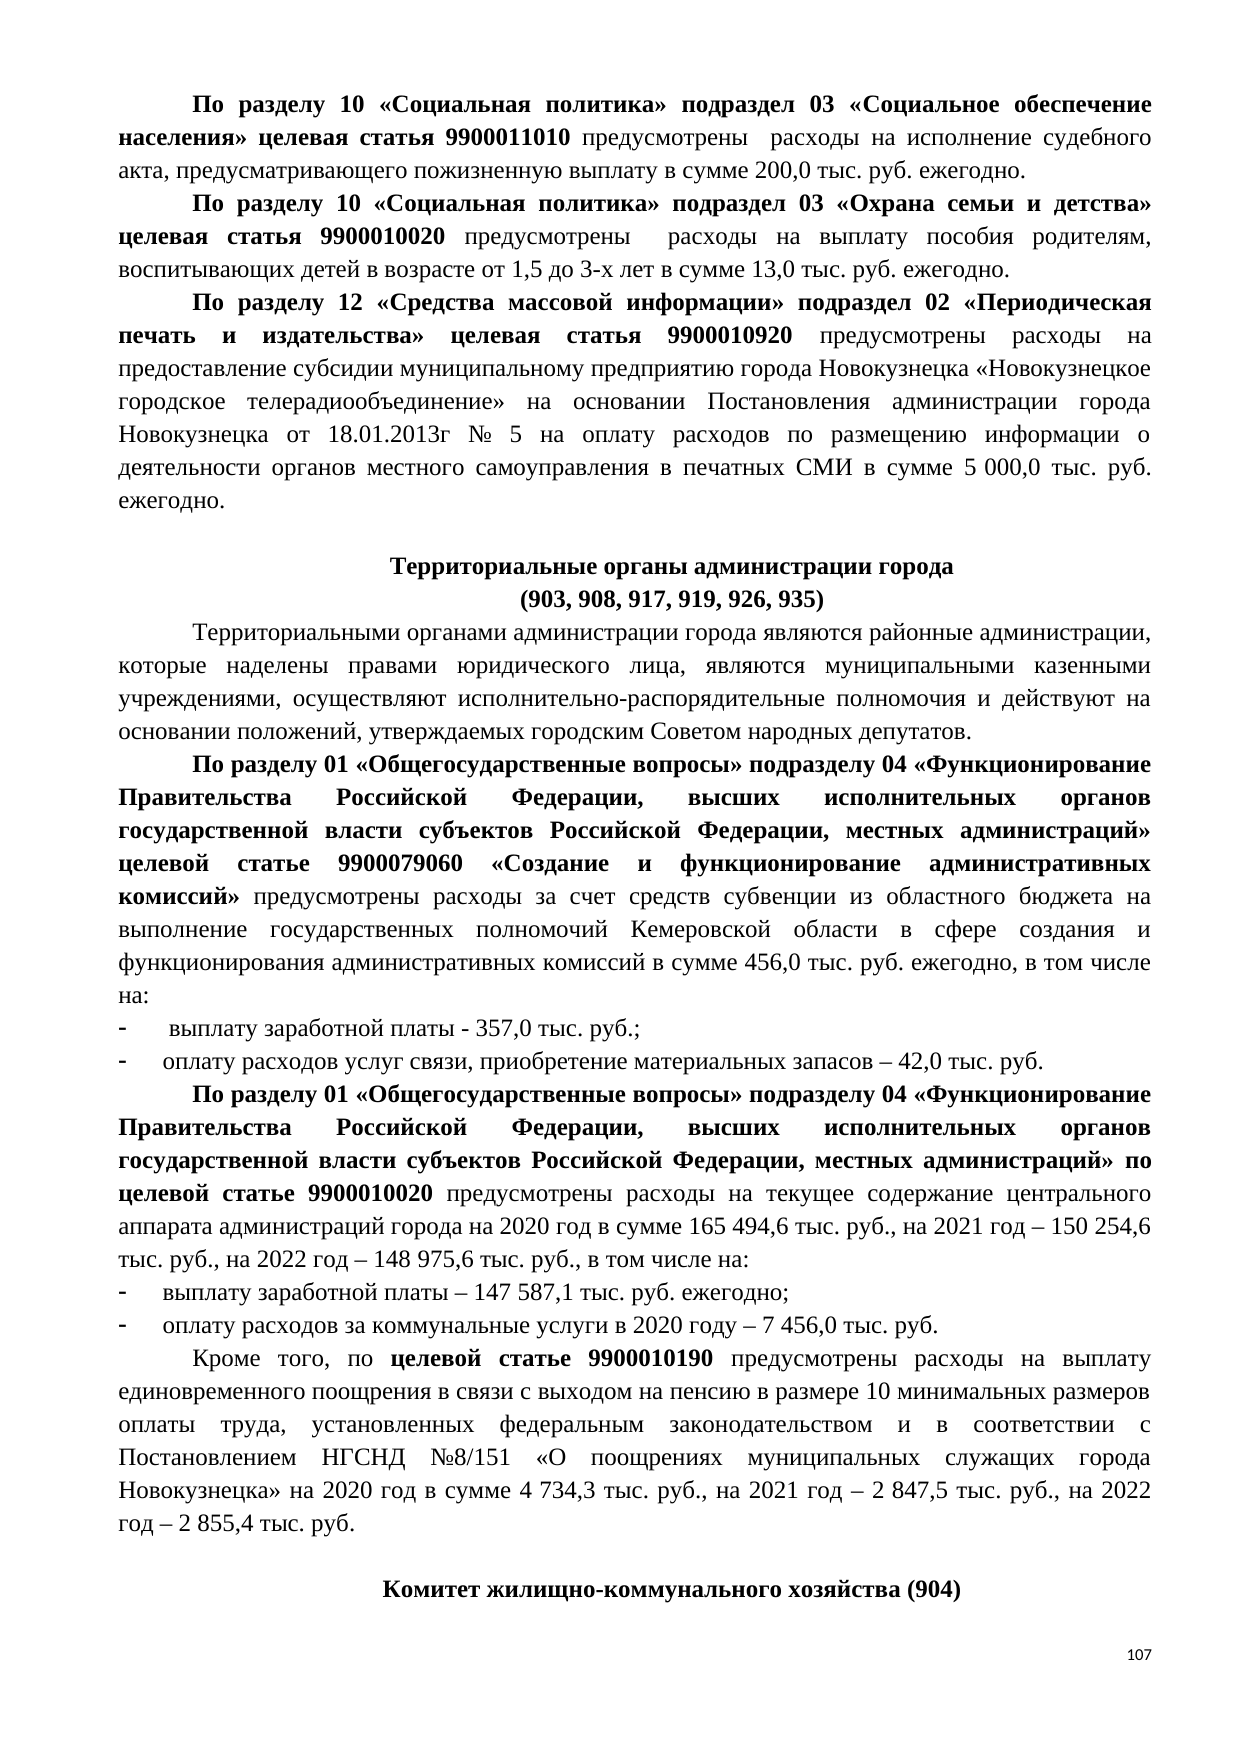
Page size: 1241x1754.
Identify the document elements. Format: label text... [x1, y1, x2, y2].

text Кроме того, по целевой статье 9900010190 предусмотрены расходы на выплату единовременного поощрения в связи с выходом на пенсию в размере 10 минимальных размеров оплаты труда, установленных федеральным законодательством и в соответствии с Постановлением НГСНД №8/151 «О поощрениях муниципальных служащих города Новокузнецка» на 2020 год в сумме 4 734,3 тыс. руб., на 2021 год – 2 847,5 тыс. руб., на 2022 год – 2 855,4 тыс. руб. [118, 1343, 1152, 1537]
text По разделу 01 «Общегосударственные вопросы» подразделу 04 «Функционирование Правительства Российской Федерации, высших исполнительных органов государственной власти субъектов Российской Федерации, местных администраций» целевой статье 9900079060 «Создание и функционирование административных комиссий» предусмотрены расходы за счет средств субвенции из областного бюджета на выполнение государственных полномочий Кемеровской области в сфере создания и функционирования административных комиссий в сумме 456,0 тыс. руб. ежегодно, в том числе на: [118, 749, 1152, 1009]
text Комитет жилищно-коммунального хозяйства (904) [118, 1574, 1152, 1603]
text Территориальные органы администрации города [118, 551, 1152, 580]
text (903, 908, 917, 919, 926, 935) [118, 584, 1152, 613]
text По разделу 12 «Средства массовой информации» подраздел 02 «Периодическая печать и издательства» целевая статья 9900010920 предусмотрены расходы на предоставление субсидии муниципальному предприятию города Новокузнецка «Новокузнецкое городское телерадиообъединение» на основании Постановления администрации города Новокузнецка от 18.01.2013г № 5 на оплату расходов по размещению информации о деятельности органов местного самоуправления в печатных СМИ в сумме 5 000,0 тыс. руб. ежегодно. [118, 287, 1152, 514]
text По разделу 10 «Социальная политика» подраздел 03 «Социальное обеспечение населения» целевая статья 9900011010 предусмотрены расходы на исполнение судебного акта, предусматривающего пожизненную выплату в сумме 200,0 тыс. руб. ежегодно. [118, 89, 1152, 183]
list выплату заработной платы - 357,0 тыс. руб.; [118, 1013, 1152, 1042]
list выплату заработной платы – 147 587,1 тыс. руб. ежегодно; [118, 1277, 1152, 1306]
list оплату расходов за коммунальные услуги в 2020 году – 7 456,0 тыс. руб. [118, 1310, 1152, 1339]
text По разделу 10 «Социальная политика» подраздел 03 «Охрана семьи и детства» целевая статья 9900010020 предусмотрены расходы на выплату пособия родителям, воспитывающих детей в возрасте от 1,5 до 3-х лет в сумме 13,0 тыс. руб. ежегодно. [118, 188, 1152, 282]
text По разделу 01 «Общегосударственные вопросы» подразделу 04 «Функционирование Правительства Российской Федерации, высших исполнительных органов государственной власти субъектов Российской Федерации, местных администраций» по целевой статье 9900010020 предусмотрены расходы на текущее содержание центрального аппарата администраций города на 2020 год в сумме 165 494,6 тыс. руб., на 2021 год – 150 254,6 тыс. руб., на 2022 год – 148 975,6 тыс. руб., в том числе на: [118, 1079, 1152, 1273]
list оплату расходов услуг связи, приобретение материальных запасов – 42,0 тыс. руб. [118, 1046, 1152, 1075]
text Территориальными органами администрации города являются районные администрации, которые наделены правами юридического лица, являются муниципальными казенными учреждениями, осуществляют исполнительно-распорядительные полномочия и действуют на основании положений, утверждаемых городским Советом народных депутатов. [118, 617, 1152, 745]
